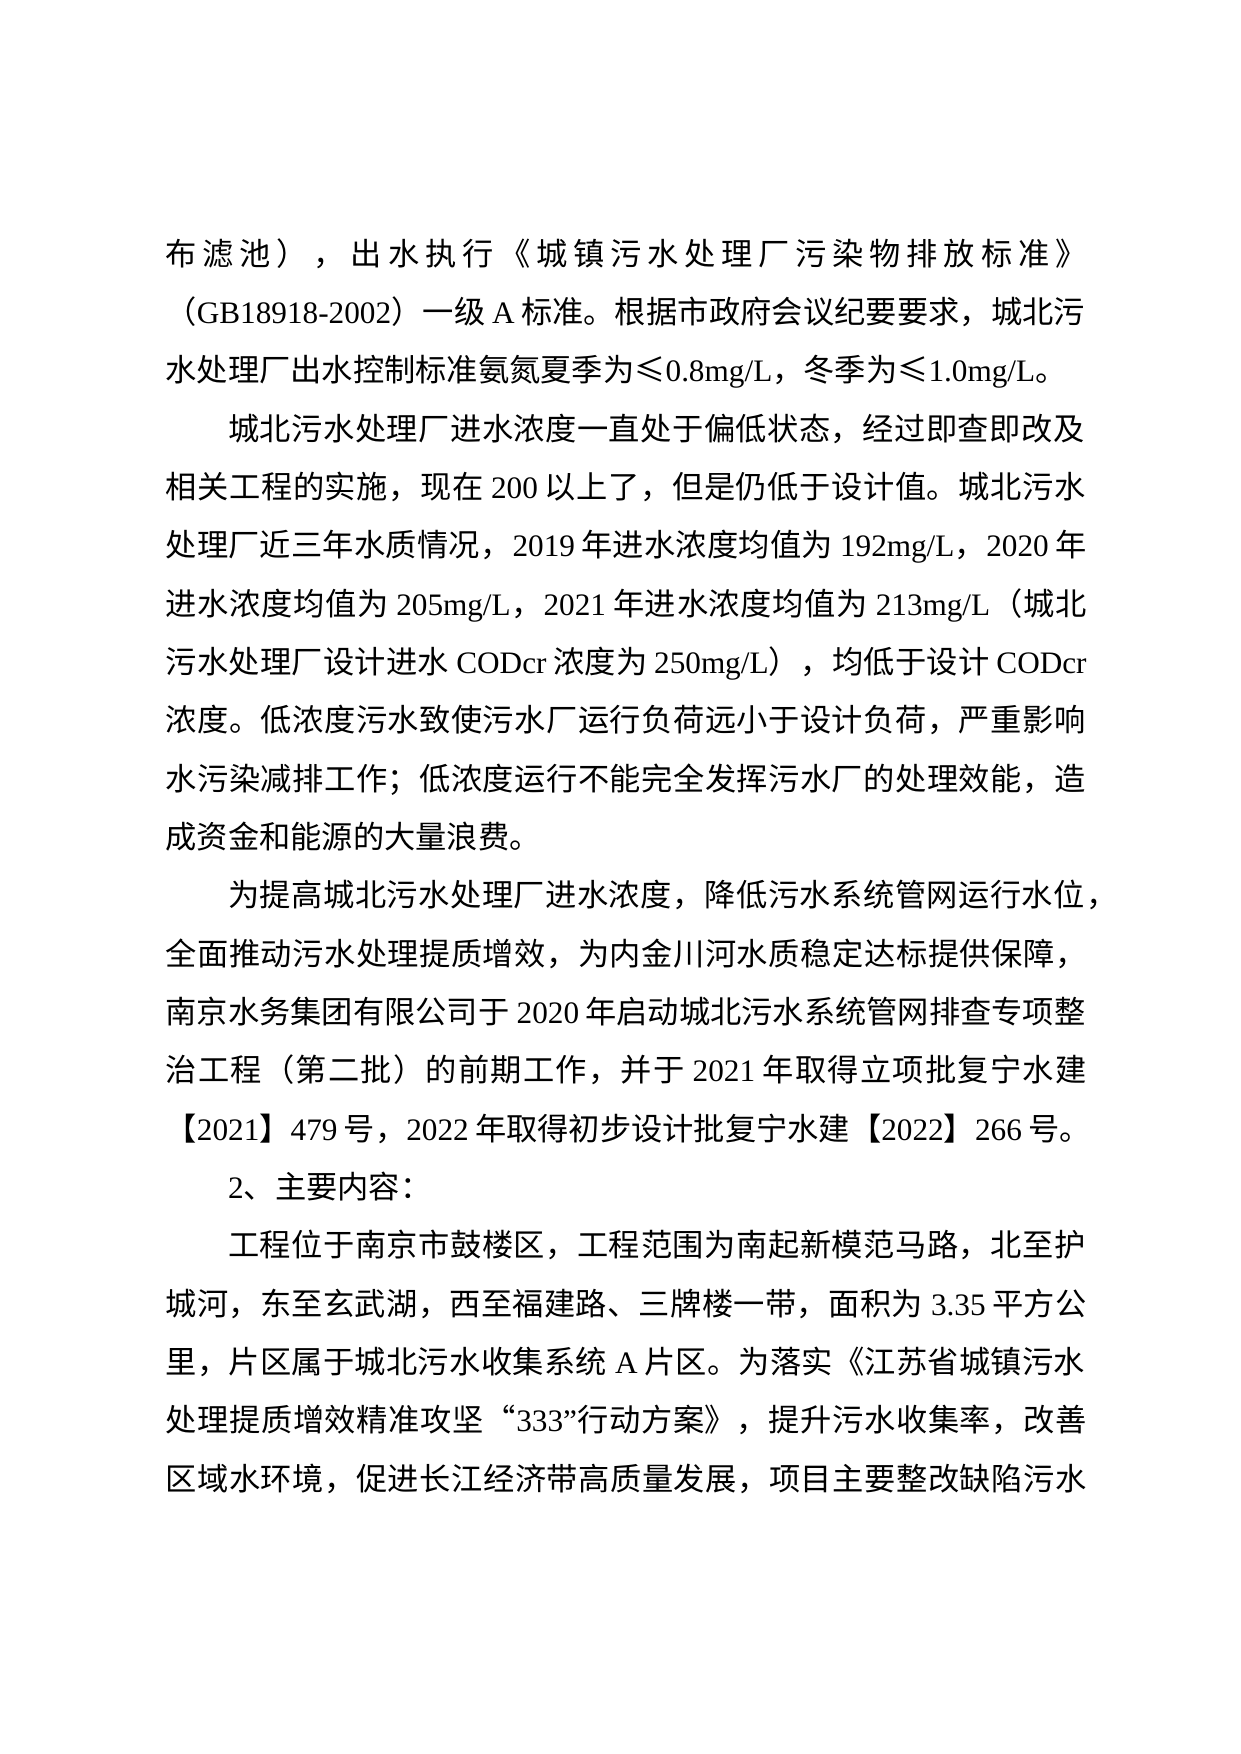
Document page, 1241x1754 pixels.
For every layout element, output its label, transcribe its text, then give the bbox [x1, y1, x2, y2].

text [165, 1210, 1087, 1502]
text 为提高城北污水处理厂进水浓度，降低污水系统管网运行水位，全面推动污水处理提质增效，为内金川河水质稳定达标提供保障，南京水务集团有限公司于2020年启动城北污水系统管网排查专项整治工程（第二批）的前期工作，并于2021年取得立项批复宁水建【2021】479号，2022年取得初步设计批复宁水建【2022】266号。 [165, 860, 1087, 1152]
text 2、主要内容： [165, 1152, 1087, 1210]
text 城北污水处理厂进水浓度一直处于偏低状态，经过即查即改及相关工程的实施，现在200以上了，但是仍低于设计值。城北污水处理厂近三年水质情况，2019年进水浓度均值为192mg/L，2020年进水浓度均值为205mg/L，2021年进水浓度均值为213mg/L（城北污水处理厂设计进水CODcr浓度为250mg/L），均低于设计CODcr浓度。低浓度污水致使污水厂运行负荷远小于设计负荷，严重影响水污染减排工作；低浓度运行不能完全发挥污水厂的处理效能，造成资金和能源的大量浪费。 [165, 393, 1087, 860]
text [165, 218, 1087, 393]
